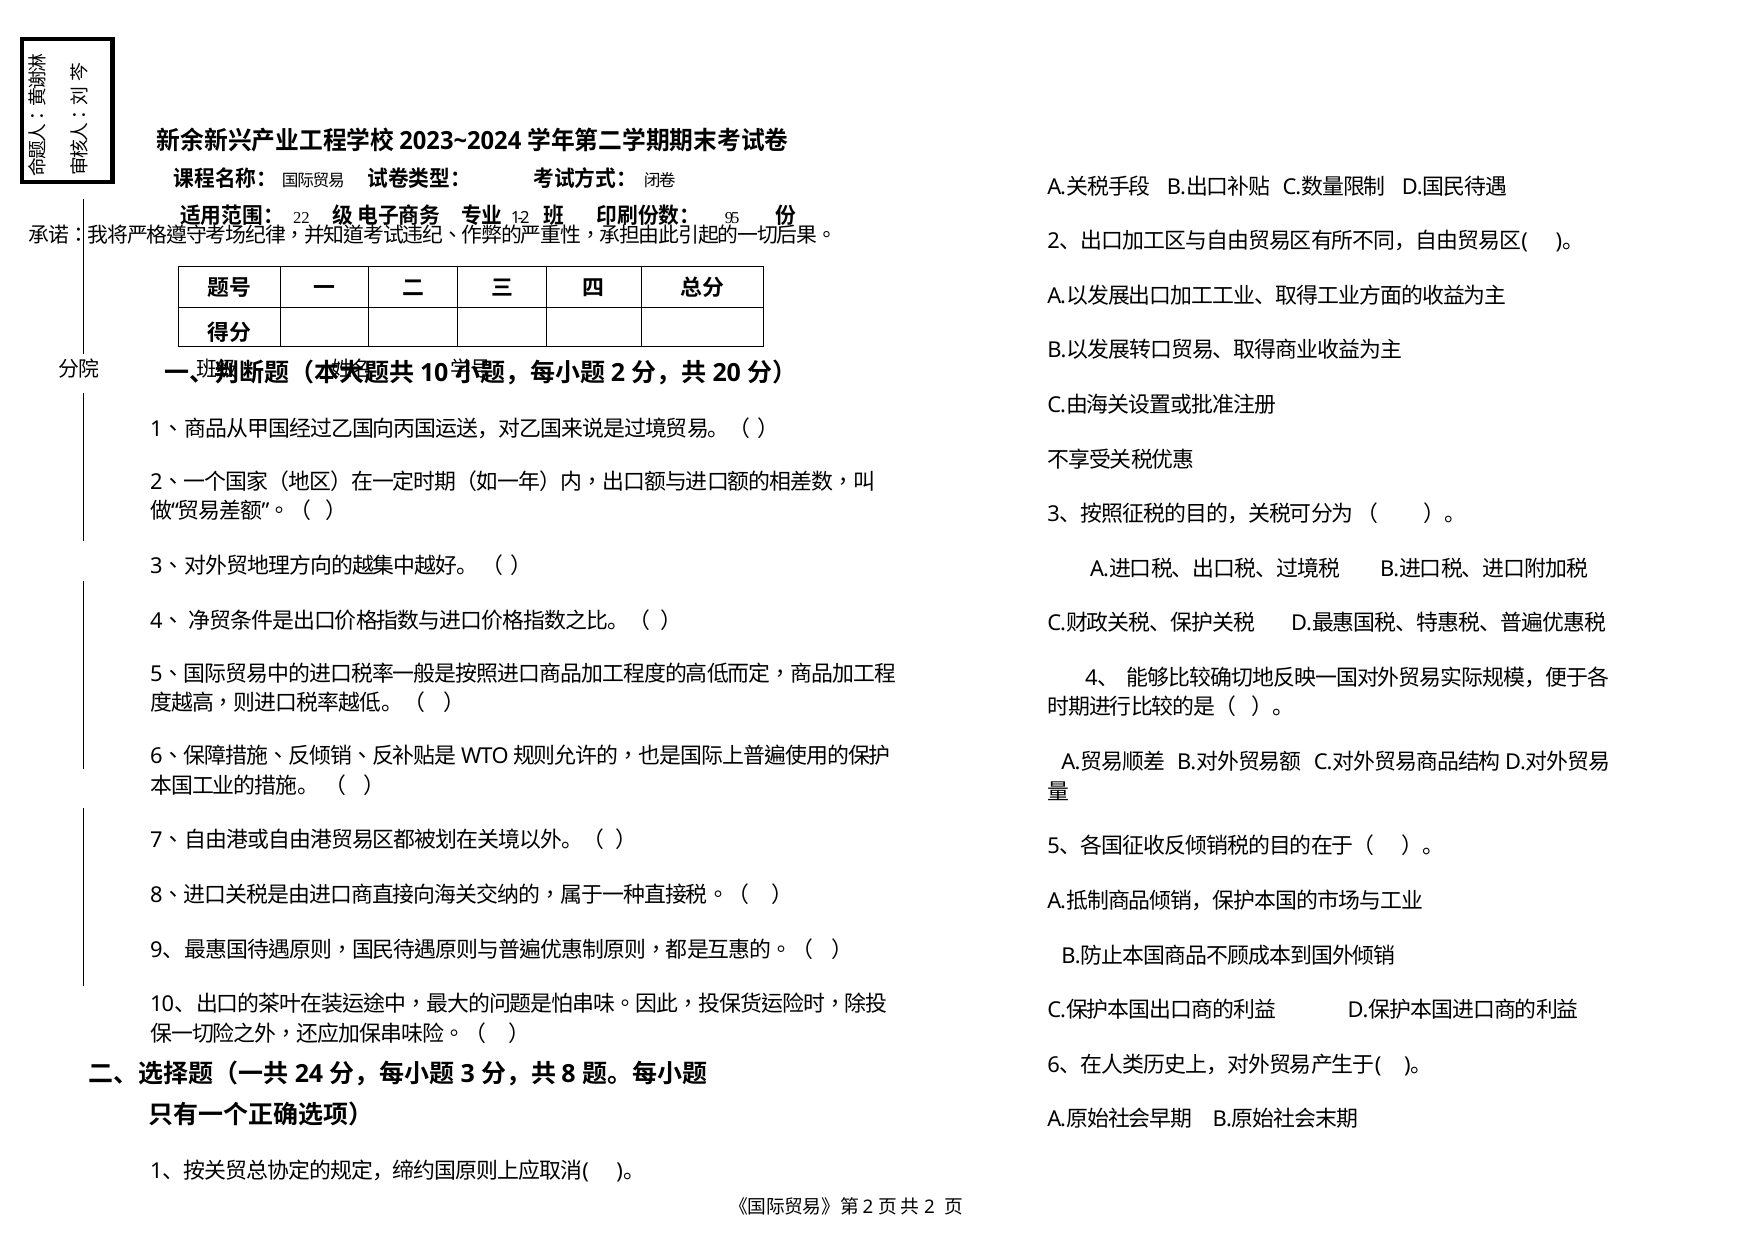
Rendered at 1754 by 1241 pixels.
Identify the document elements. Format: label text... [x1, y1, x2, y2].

text A.贸易顺差 B.对外贸易额 C.对外贸易商品结构 D.对外贸易量 [1047, 746, 1616, 805]
table_header 三 [458, 267, 546, 307]
table_cell [642, 308, 763, 346]
text C.由海关设置或批准注册 [1047, 389, 1616, 418]
text 5、各国征收反倾销税的目的在于（ ）。 [1047, 830, 1616, 860]
text 课程名称： 国际贸易 试卷类型： 考试方式： 闭卷 [13, 161, 823, 193]
table_header 四 [547, 267, 641, 307]
text 1、按关贸总协定的规定，缔约国原则上应取消( )。 [150, 1154, 900, 1184]
text 1、商品从甲国经过乙国向丙国运送，对乙国来说是过境贸易。（ ） [150, 413, 900, 442]
text A.原始社会早期 B.原始社会末期 [1047, 1103, 1616, 1133]
table_header 一 [281, 267, 368, 307]
list 二、选择题（一共 24 分，每小题 3 分，共8 题。每小题 [13, 1056, 900, 1089]
text 9、最惠国待遇原则，国民待遇原则与普遍优惠制原则，都是互惠的。（ ） [150, 933, 900, 963]
text C.保护本国出口商的利益 D.保护本国进口商的利益 [1047, 994, 1616, 1024]
table_header 二 [369, 267, 457, 307]
table_header 总分 [642, 267, 763, 307]
table_cell [458, 308, 546, 346]
text 10、出口的茶叶在装运途中，最大的问题是怕串味。因此，投保货运险时，除投保一切险之外，还应加保串味险。（ ） [150, 988, 900, 1048]
text 8、进口关税是由进口商直接向海关交纳的，属于一种直接税。（ ） [150, 879, 900, 908]
table_cell [281, 308, 368, 346]
list 一、判断题（本大题共 10 小题，每小题 2 分，共 20 分） [13, 355, 900, 388]
text 新余新兴产业工程学校2023~2024 学年第二学期期末考试卷 [24, 116, 110, 157]
text C.财政关税、保护关税 D.最惠国税、特惠税、普遍优惠税 [1047, 607, 1616, 637]
text A.关税手段 B.出口补贴 C.数量限制 D.国民待遇 [1047, 170, 1616, 200]
text A.以发展出口加工工业、取得工业方面的收益为主 [1047, 279, 1616, 309]
text A.进口税、出口税、过境税 B.进口税、进口附加税 [1047, 552, 1616, 582]
text 6、保障措施、反倾销、反补贴是WTO规则允许的，也是国际上普遍使用的保护本国工业的措施。 （ ） [150, 742, 900, 799]
text 2、一个国家（地区）在一定时期（如一年）内，出口额与进口额的相差数，叫做“贸易差额”。（ ） [150, 467, 900, 525]
text 适用范围： 22 级 电子商务 专业 1-2 班 印刷份数： 95 份 [13, 198, 823, 230]
text 5、国际贸易中的进口税率一般是按照进口商品加工程度的高低而定，商品加工程度越高，则进口税率越低。（ ） [150, 659, 900, 717]
text 4、 净贸条件是出口价格指数与进口价格指数之比。（ ） [150, 604, 900, 634]
text 3、按照征税的目的，关税可分为 （ ）。 [1047, 498, 1616, 527]
text A.抵制商品倾销，保护本国的市场与工业 [1047, 885, 1616, 914]
table_header 题号 [179, 267, 280, 307]
text 不享受关税优惠 [1047, 443, 1616, 473]
text 新余新兴产业工程学校2023~2024 学年第二学期期末考试卷 [115, 116, 900, 157]
text 7、自由港或自由港贸易区都被划在关境以外。（ ） [150, 824, 900, 854]
table_cell [547, 308, 641, 346]
text 6、在人类历史上，对外贸易产生于( )。 [1047, 1048, 1616, 1078]
table_cell [369, 308, 457, 346]
text B.防止本国商品不顾成本到国外倾销 [1047, 939, 1616, 969]
text 3、对外贸地理方向的越集中越好。 （ ） [150, 550, 900, 579]
text 4、 能够比较确切地反映一国对外贸易实际规模，便于各时期进行比较的是（ ）。 [1047, 661, 1616, 721]
table_cell 得分 [179, 308, 280, 346]
text 只有一个正确选项） [149, 1097, 900, 1130]
text 2、出口加工区与自由贸易区有所不同，自由贸易区( )。 [1047, 225, 1616, 255]
text B.以发展转口贸易、取得商业收益为主 [1047, 334, 1616, 364]
